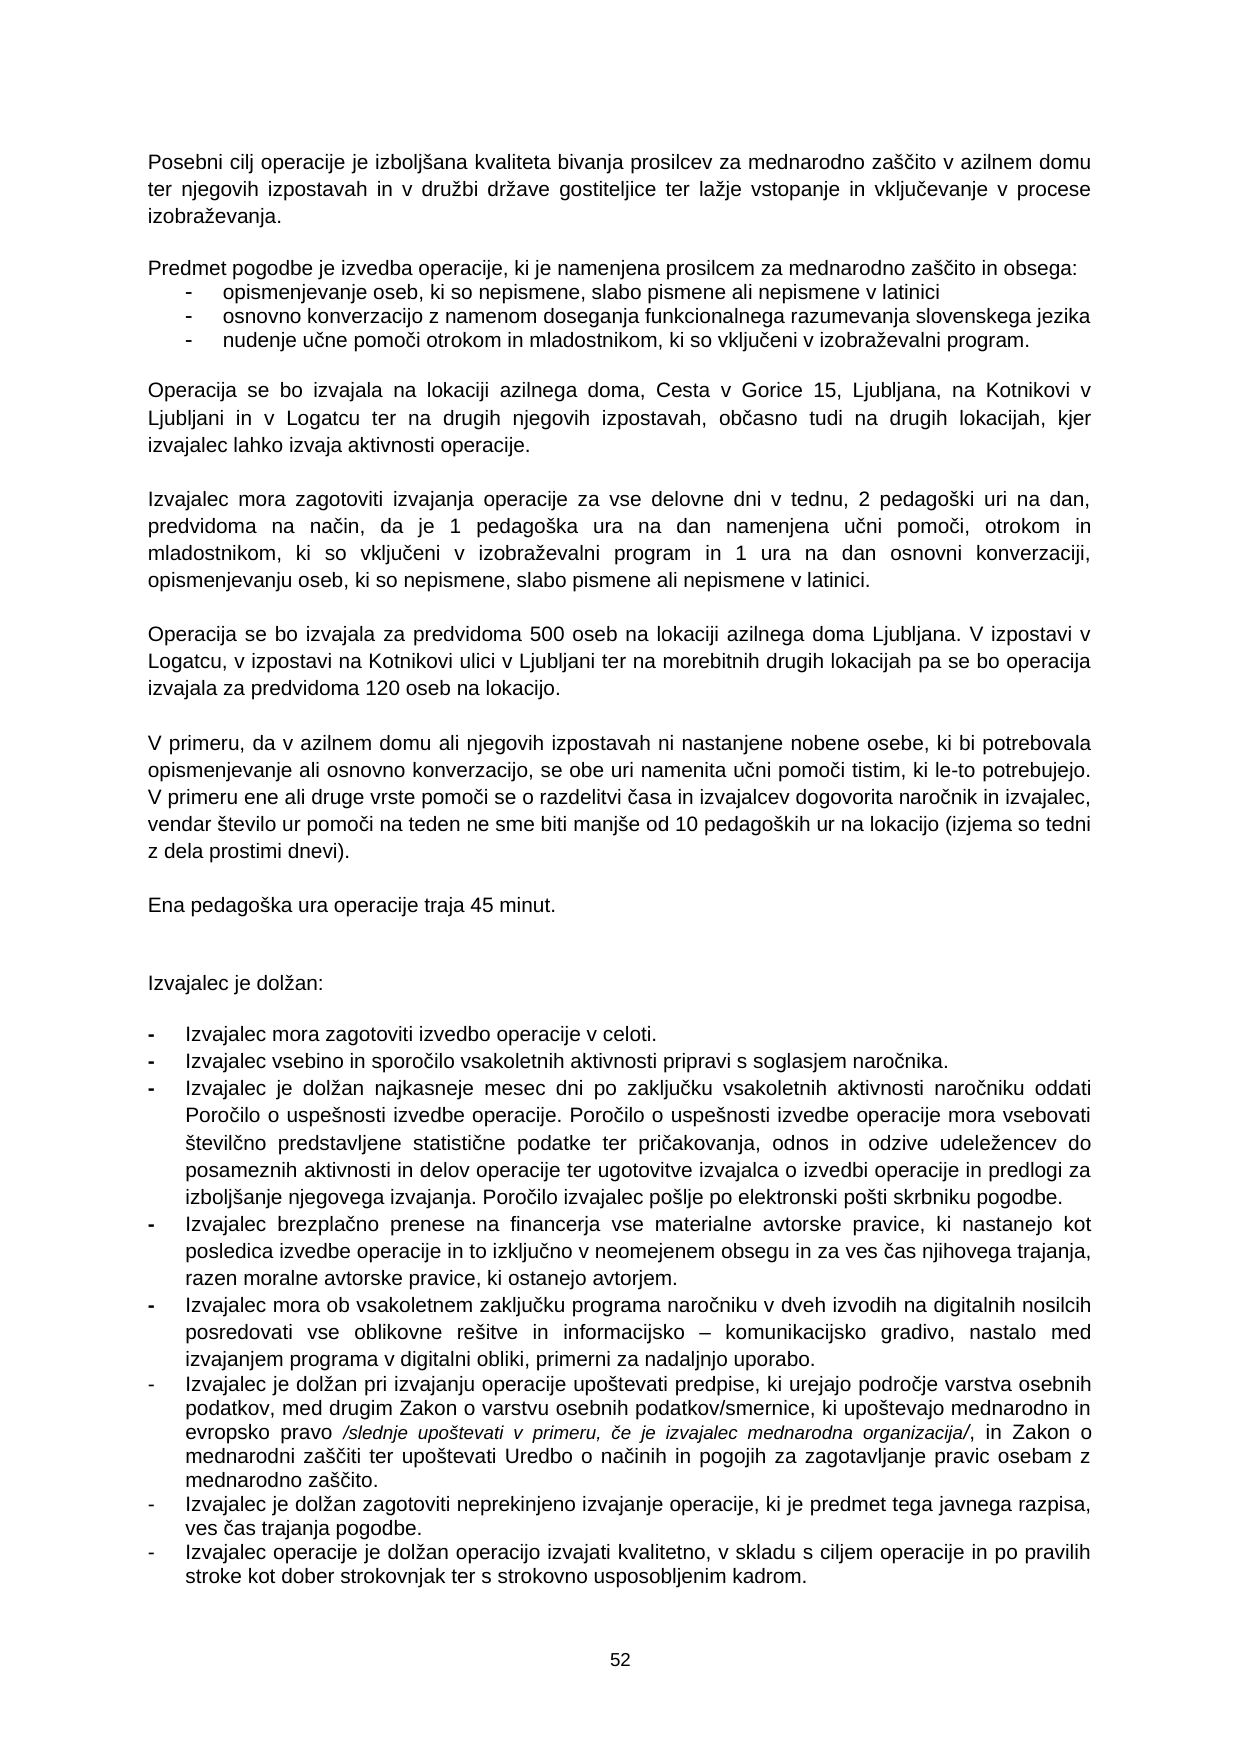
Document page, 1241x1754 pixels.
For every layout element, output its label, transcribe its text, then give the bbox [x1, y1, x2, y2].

list Izvajalec je dolžan zagotoviti neprekinjeno izvajanje operacije, ki je predmet tega javnega razpisa, ves čas trajanja pogodbe. [148, 1492, 1092, 1540]
text Izvajalec mora zagotoviti izvajanja operacije za vse delovne dni v tednu, 2 pedagoški uri na dan, predvidoma na način, da je 1 pedagoška ura na dan namenjena učni pomoči, otrokom in mladostnikom, ki so vključeni v izobraževalni program in 1 ura na dan osnovni konverzaciji, opismenjevanju oseb, ki so nepismene, slabo pismene ali nepismene v latinici. [148, 484, 1092, 593]
list opismenjevanje oseb, ki so nepismene, slabo pismene ali nepismene v latinici [185, 280, 1092, 304]
text Operacija se bo izvajala na lokaciji azilnega doma, Cesta v Gorice 15, Ljubljana, na Kotnikovi v Ljubljani in v Logatcu ter na drugih njegovih izpostavah, občasno tudi na drugih lokacijah, kjer izvajalec lahko izvaja aktivnosti operacije. [148, 376, 1092, 457]
list Izvajalec operacije je dolžan operacijo izvajati kvalitetno, v skladu s ciljem operacije in po pravilih stroke kot dober strokovnjak ter s strokovno usposobljenim kadrom. [148, 1540, 1092, 1588]
list Izvajalec vsebino in sporočilo vsakoletnih aktivnosti pripravi s soglasjem naročnika. [148, 1047, 1092, 1074]
text V primeru, da v azilnem domu ali njegovih izpostavah ni nastanjene nobene osebe, ki bi potrebovala opismenjevanje ali osnovno konverzacijo, se obe uri namenita učni pomoči tistim, ki le-to potrebujejo. V primeru ene ali druge vrste pomoči se o razdelitvi časa in izvajalcev dogovorita naročnik in izvajalec, vendar število ur pomoči na teden ne sme biti manjše od 10 pedagoških ur na lokacijo (izjema so tedni z dela prostimi dnevi). [148, 728, 1092, 864]
list Izvajalec brezplačno prenese na financerja vse materialne avtorske pravice, ki nastanejo kot posledica izvedbe operacije in to izključno v neomejenem obsegu in za ves čas njihovega trajanja, razen moralne avtorske pravice, ki ostanejo avtorjem. [148, 1209, 1092, 1291]
list Izvajalec je dolžan najkasneje mesec dni po zaključku vsakoletnih aktivnosti naročniku oddati Poročilo o uspešnosti izvedbe operacije. Poročilo o uspešnosti izvedbe operacije mora vsebovati številčno predstavljene statistične podatke ter pričakovanja, odnos in odzive udeležencev do posameznih aktivnosti in delov operacije ter ugotovitve izvajalca o izvedbi operacije in predlogi za izboljšanje njegovega izvajanja. Poročilo izvajalec pošlje po elektronski pošti skrbniku pogodbe. [148, 1074, 1092, 1209]
text Predmet pogodbe je izvedba operacije, ki je namenjena prosilcem za mednarodno zaščito in obsega: [148, 256, 1092, 280]
list osnovno konverzacijo z namenom doseganja funkcionalnega razumevanja slovenskega jezika [185, 304, 1092, 328]
text Operacija se bo izvajala za predvidoma 500 oseb na lokaciji azilnega doma Ljubljana. V izpostavi v Logatcu, v izpostavi na Kotnikovi ulici v Ljubljani ter na morebitnih drugih lokacijah pa se bo operacija izvajala za predvidoma 120 oseb na lokacijo. [148, 620, 1092, 701]
list nudenje učne pomoči otrokom in mladostnikom, ki so vključeni v izobraževalni program. [185, 328, 1092, 352]
text Posebni cilj operacije je izboljšana kvaliteta bivanja prosilcev za mednarodno zaščito v azilnem domu ter njegovih izpostavah in v družbi države gostiteljice ter lažje vstopanje in vključevanje v procese izobraževanja. [148, 148, 1092, 229]
text Ena pedagoška ura operacije traja 45 minut. [148, 891, 1092, 918]
list Izvajalec je dolžan pri izvajanju operacije upoštevati predpise, ki urejajo področje varstva osebnih podatkov, med drugim Zakon o varstvu osebnih podatkov/smernice, ki upoštevajo mednarodno in evropsko pravo /slednje upoštevati v primeru, če je izvajalec mednarodna organizacija/, in Zakon o mednarodni zaščiti ter upoštevati Uredbo o načinih in pogojih za zagotavljanje pravic osebam z mednarodno zaščito. [148, 1372, 1092, 1492]
list Izvajalec mora zagotoviti izvedbo operacije v celoti. [148, 1020, 1092, 1047]
list Izvajalec mora ob vsakoletnem zaključku programa naročniku v dveh izvodih na digitalnih nosilcih posredovati vse oblikovne rešitve in informacijsko – komunikacijsko gradivo, nastalo med izvajanjem programa v digitalni obliki, primerni za nadaljnjo uporabo. [148, 1291, 1092, 1372]
text Izvajalec je dolžan: [148, 969, 1092, 996]
